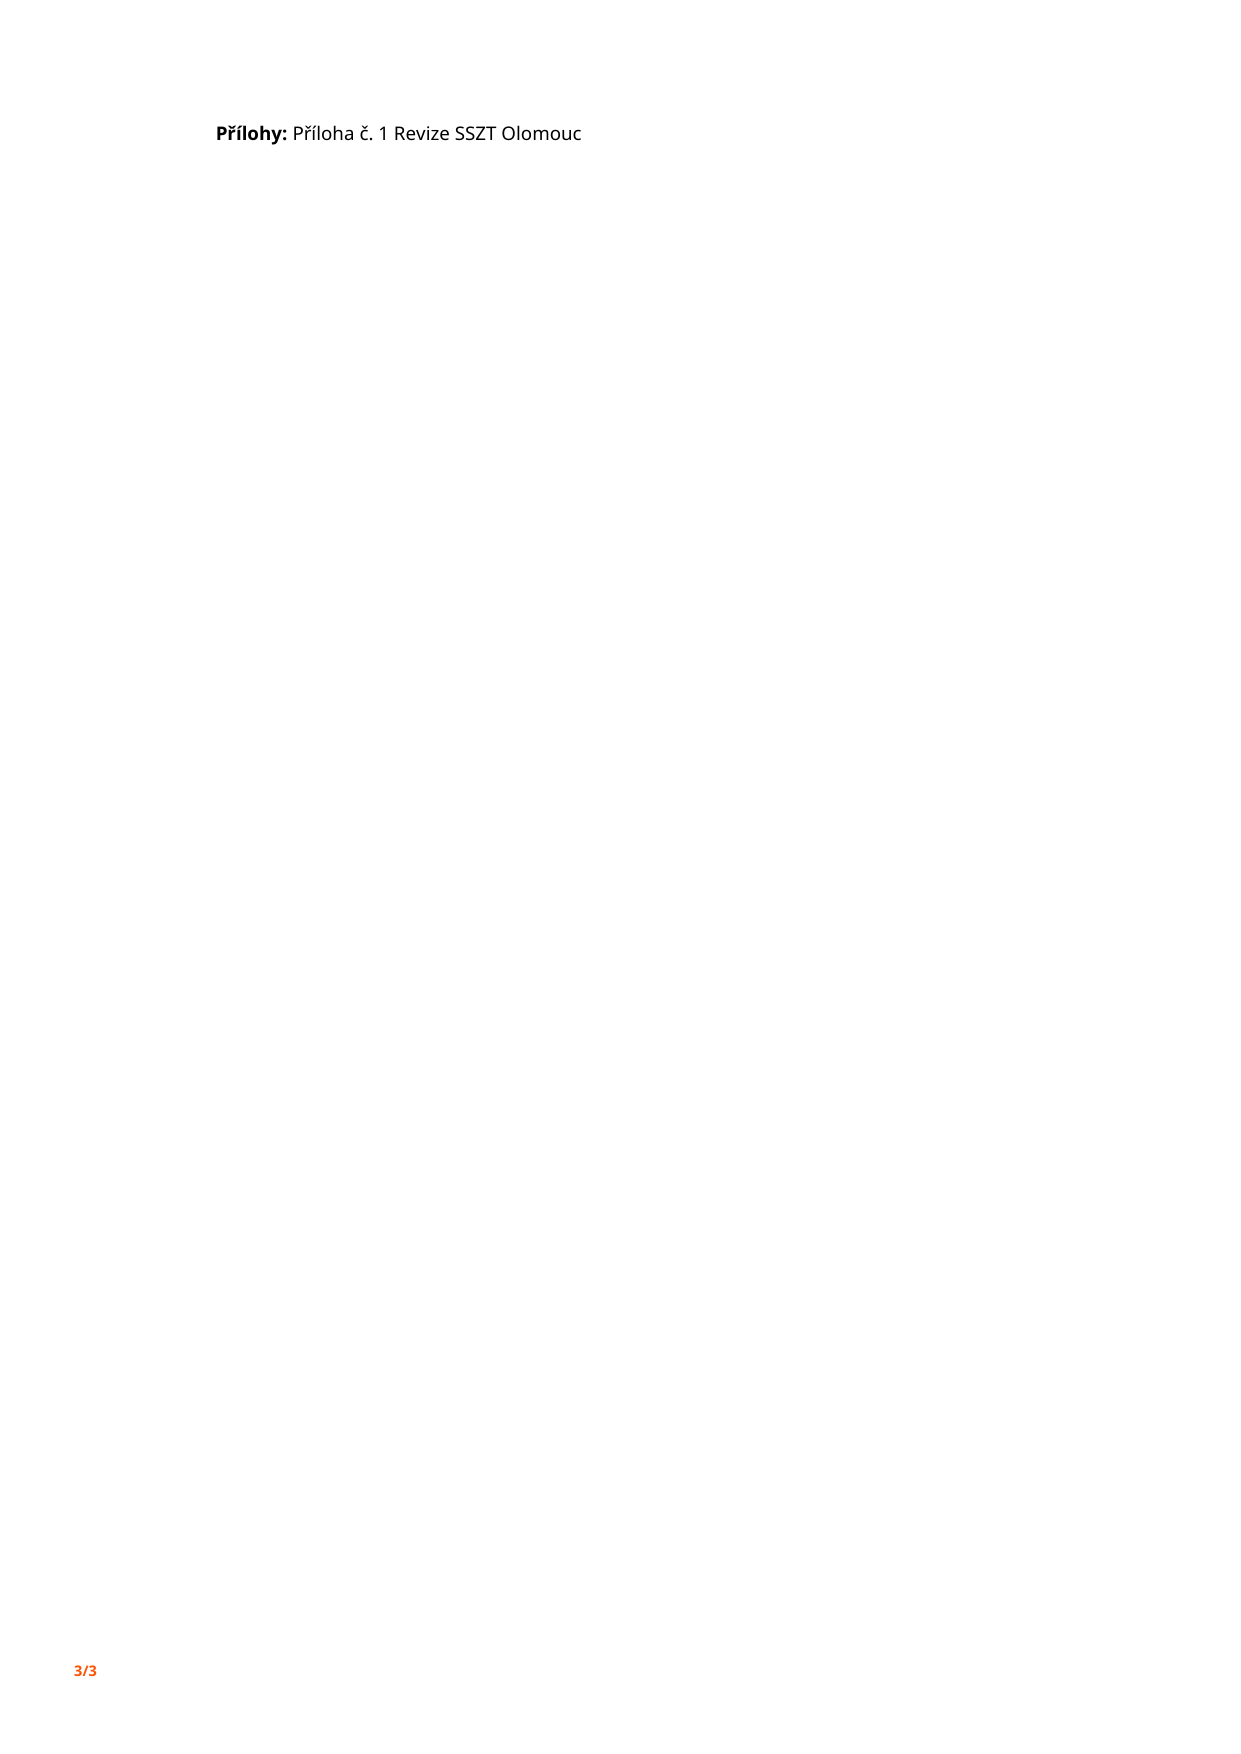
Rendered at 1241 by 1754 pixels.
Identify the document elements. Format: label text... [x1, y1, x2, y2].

text Přílohy: Příloha č. 1 Revize SSZT Olomouc [216, 121, 1122, 146]
